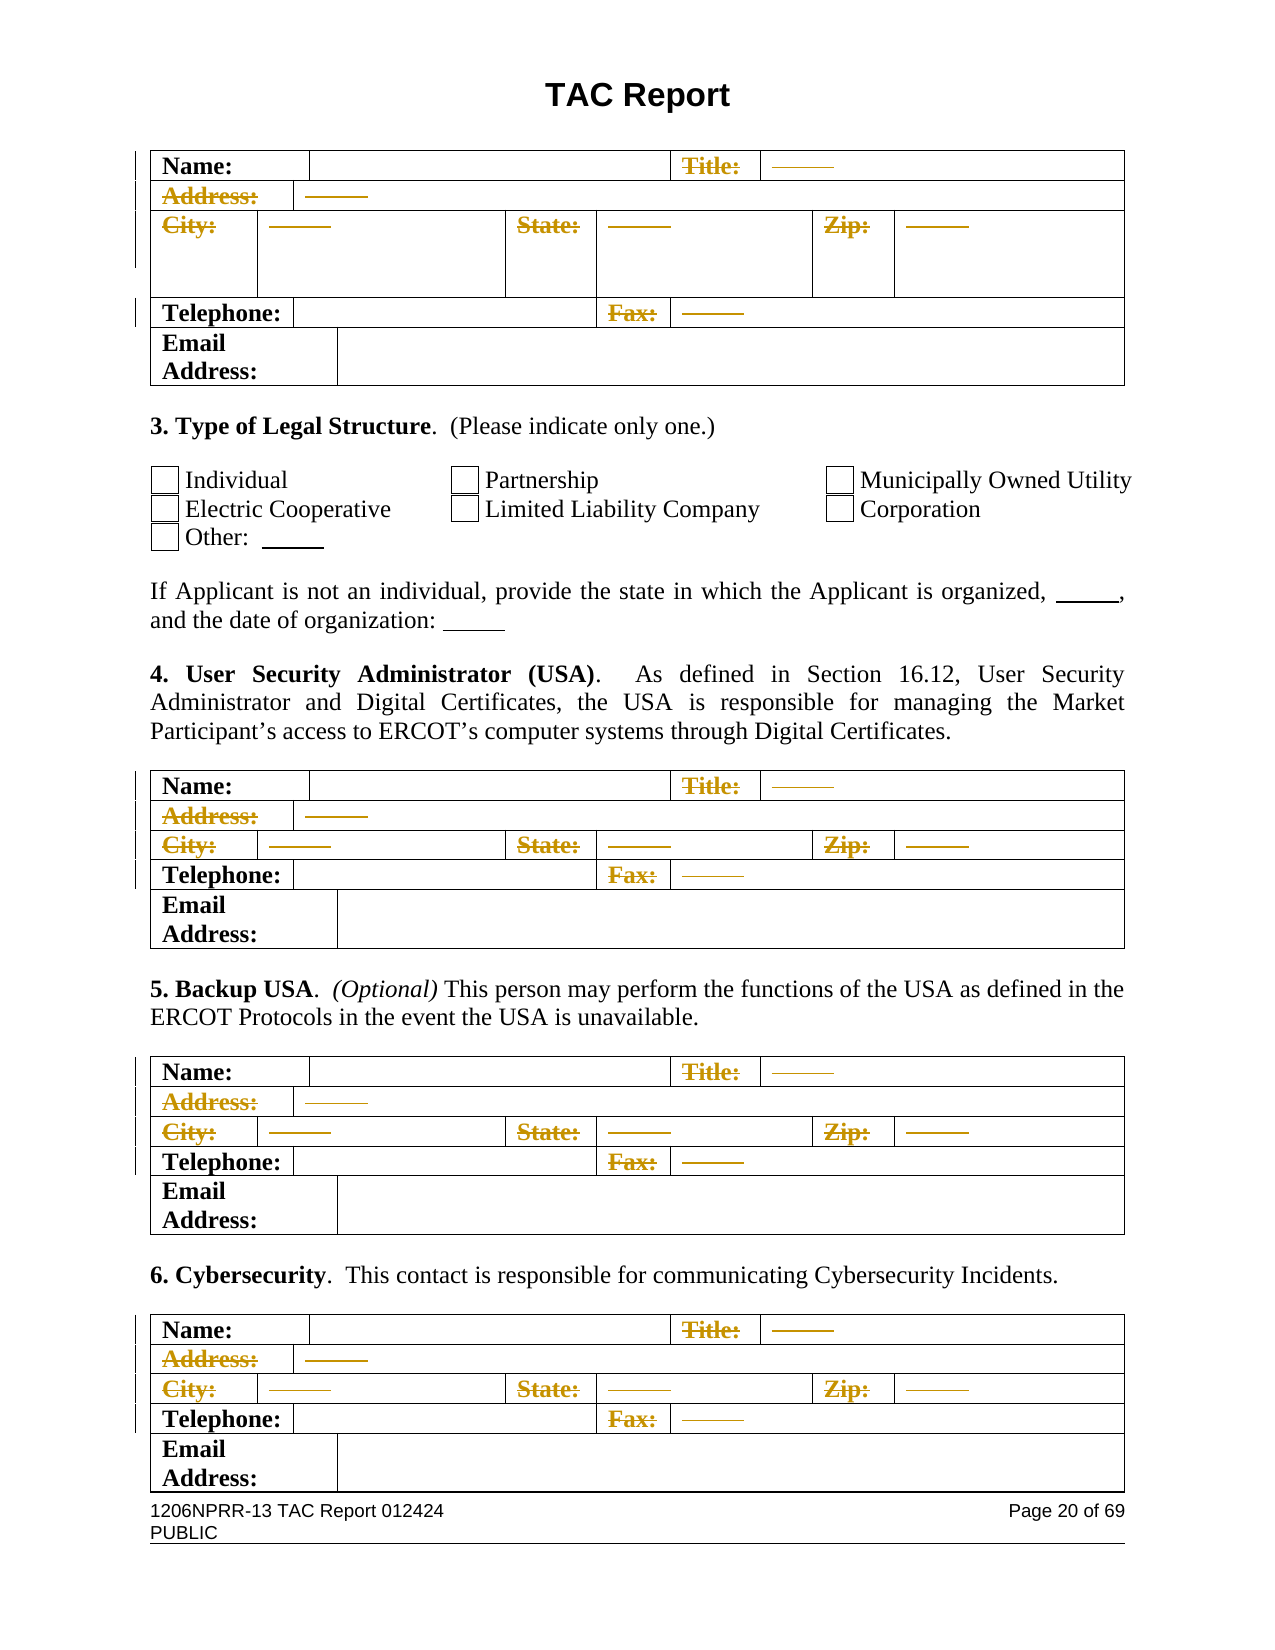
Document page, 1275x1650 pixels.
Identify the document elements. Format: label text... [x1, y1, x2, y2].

table_cell [294, 298, 596, 327]
table_header [761, 771, 1124, 800]
table_cell [338, 328, 1124, 385]
table_cell [258, 211, 505, 297]
table_cell [813, 1117, 894, 1146]
table_cell [338, 890, 1124, 948]
table_header Name: [151, 151, 309, 180]
table_cell [294, 1087, 1124, 1116]
table_cell Email Address: [151, 890, 337, 948]
table_header [310, 771, 670, 800]
table_cell [895, 1117, 1124, 1146]
table_header [310, 151, 670, 180]
table_cell [294, 1147, 596, 1175]
table_cell Email Address: [151, 1434, 337, 1491]
table_cell [813, 211, 894, 297]
table_cell [294, 1404, 596, 1433]
text 5. Backup USA. (Optional) This person may perform the functions of the USA as defined in the ERCOT Protocols in the event the USA is unavailable. [150, 974, 1125, 1031]
table_cell [294, 181, 1124, 209]
table_cell [895, 1374, 1124, 1403]
text Individual Partnership Municipally Owned Utility [150, 465, 1200, 494]
table_cell [597, 1147, 670, 1175]
table_cell [671, 860, 1124, 889]
table_header Name: [151, 1315, 309, 1343]
table_cell [895, 211, 1124, 297]
table_cell [258, 1117, 505, 1146]
table_cell [895, 831, 1124, 859]
table_header [761, 1315, 1124, 1343]
table_cell [671, 298, 1124, 327]
text If Applicant is not an individual, provide the state in which the Applicant is organized, , and the date of organization: [150, 576, 1125, 634]
text 3. Type of Legal Structure. (Please indicate only one.) [150, 411, 1125, 440]
table_cell [597, 1374, 812, 1403]
table_cell [258, 1374, 505, 1403]
table_header [671, 1057, 760, 1086]
table_cell [813, 1374, 894, 1403]
table_cell Telephone: [151, 860, 293, 889]
text 6. Cybersecurity. This contact is responsible for communicating Cybersecurity Incidents. [150, 1260, 1125, 1289]
table_cell [151, 831, 257, 859]
table_cell [151, 1117, 257, 1146]
table_cell [338, 1176, 1124, 1234]
table_cell [506, 1374, 596, 1403]
table_header [671, 771, 760, 800]
table_header [761, 1057, 1124, 1086]
table_cell [151, 1374, 257, 1403]
table_cell [151, 181, 293, 209]
table_header [310, 1057, 670, 1086]
table_cell [151, 801, 293, 829]
table_header [761, 151, 1124, 180]
table_cell [151, 1087, 293, 1116]
table_cell Email Address: [151, 1176, 337, 1234]
table_cell [597, 831, 812, 859]
table_header [671, 1315, 760, 1343]
table_cell [294, 860, 596, 889]
text 4. User Security Administrator (USA). As defined in Section 16.12, User Security Administrator and Digital Certificates, the USA is responsible for managing the Market Participant’s access to ERCOT’s computer systems through Digital Certificates. [150, 659, 1125, 745]
table_cell Telephone: [151, 1404, 293, 1433]
table_cell [813, 831, 894, 859]
table_cell [597, 1404, 670, 1433]
table_cell [597, 298, 670, 327]
table_cell [294, 1345, 1124, 1373]
table_cell Email Address: [151, 328, 337, 385]
table_cell [597, 860, 670, 889]
table_cell [151, 211, 257, 297]
table_header Name: [151, 771, 309, 800]
table_cell [671, 1147, 1124, 1175]
table_cell [597, 211, 812, 297]
table_header Name: [151, 1057, 309, 1086]
table_cell [506, 211, 596, 297]
text Electric Cooperative Limited Liability Company Corporation [150, 494, 1200, 522]
table_cell Telephone: [151, 1147, 293, 1175]
text Other: [150, 522, 1200, 551]
table_cell [338, 1434, 1124, 1491]
table_header [671, 151, 760, 180]
table_cell [506, 1117, 596, 1146]
table_cell [258, 831, 505, 859]
table_header [310, 1315, 670, 1343]
table_cell [151, 1345, 293, 1373]
table_cell [294, 801, 1124, 829]
table_cell [506, 831, 596, 859]
table_cell [597, 1117, 812, 1146]
table_cell Telephone: [151, 298, 293, 327]
table_cell [671, 1404, 1124, 1433]
